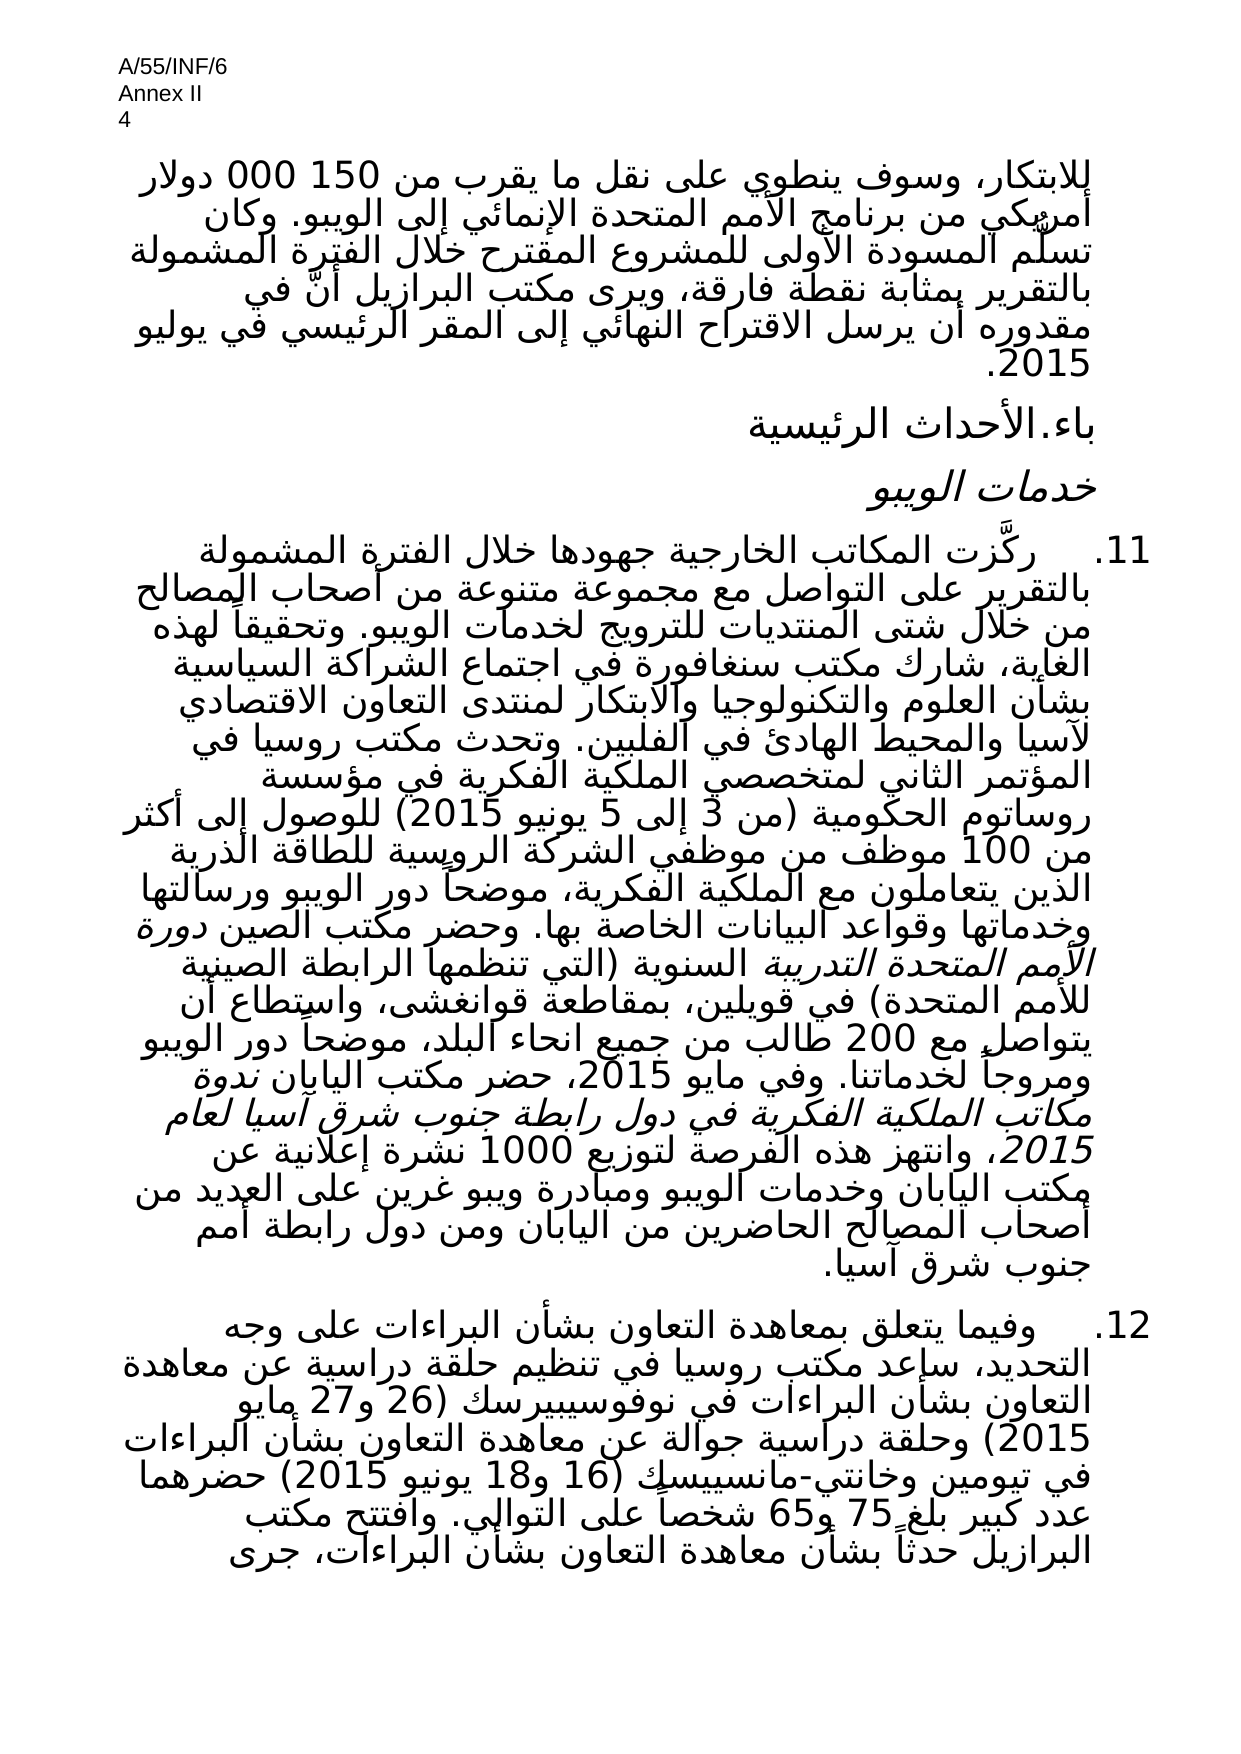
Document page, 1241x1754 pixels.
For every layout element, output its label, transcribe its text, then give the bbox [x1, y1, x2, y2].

text خدمات الويبو [118, 471, 950, 508]
text باء. الأحداث الرئيسية [853, 408, 1097, 446]
text خدمات الويبو [927, 471, 1097, 508]
text باء. الأحداث الرئيسية [118, 408, 871, 446]
list ركَّزت المكاتب الخارجية جهودها خلال الفترة المشمولة بالتقرير على التواصل مع مجموعة متنوعة من أصحاب المصالح من خلال شتى المنتديات للترويج لخدمات الويبو. وتحقيقاً لهذه الغاية، شارك مكتب سنغافورة في اجتماع الشراكة السياسية بشأن العلوم والتكنولوجيا والابتكار لمنتدى التعاون الاقتصادي لآسيا والمحيط الهادئ في الفلبين. وتحدث مكتب روسيا في المؤتمر الثاني لمتخصصي الملكية الفكرية في مؤسسة روساتوم الحكومية (من 3 إلى 5 يونيو 2015) للوصول إلى أكثر من 100 موظف من موظفي الشركة الروسية للطاقة الذرية الذين يتعاملون مع الملكية الفكرية، موضحاً دور الويبو ورسالتها وخدماتها وقواعد البيانات الخاصة بها. وحضر مكتب الصين دورة الأمم المتحدة التدريبة السنوية (التي تنظمها الرابطة الصينية للأمم المتحدة) في قويلين، بمقاطعة قوانغشى، واستطاع أن يتواصل مع 200 طالب من جميع انحاء البلد، موضحاً دور الويبو ومروجاً لخدماتنا. وفي مايو 2015، حضر مكتب اليابان ندوة مكاتب الملكية الفكرية في دول رابطة جنوب شرق آسيا لعام 2015، وانتهز هذه الفرصة لتوزيع 1000 نشرة إعلانية عن مكتب اليابان وخدمات الويبو ومبادرة ويبو غرين على العديد من أصحاب المصالح الحاضرين من اليابان ومن دول رابطة أمم جنوب شرق آسيا. [118, 533, 1093, 1283]
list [118, 1308, 1093, 1571]
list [118, 158, 1093, 383]
